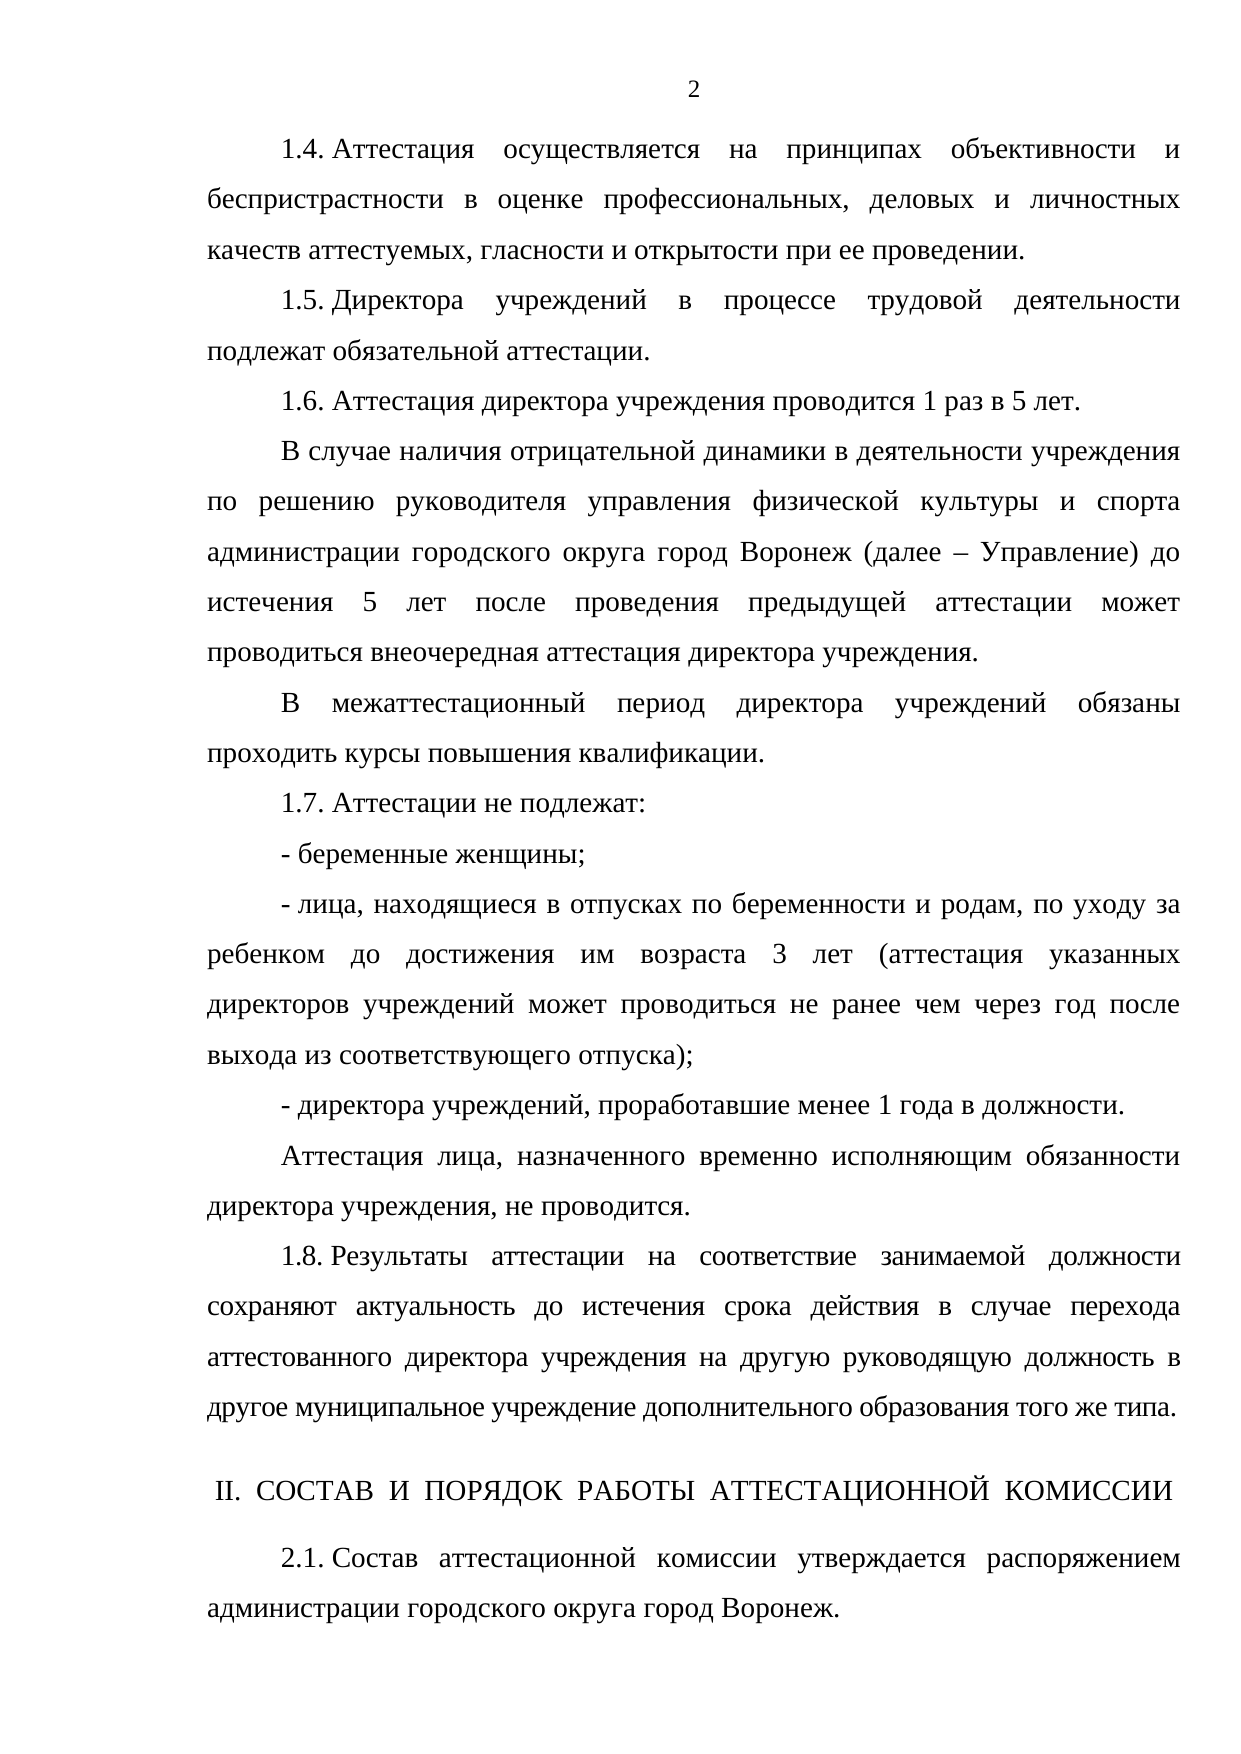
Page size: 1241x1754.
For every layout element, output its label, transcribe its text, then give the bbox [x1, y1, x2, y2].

text 2.1. Состав аттестационной комиссии утверждается распоряжением администрации городского округа город Воронеж. [207, 1540, 1181, 1624]
text 1.4. Аттестация осуществляется на принципах объективности и беспристрастности в оценке профессиональных, деловых и личностных качеств аттестуемых, гласности и открытости при ее проведении. [207, 131, 1181, 266]
text - лица, находящиеся в отпусках по беременности и родам, по уходу за ребенком до достижения им возраста 3 лет (аттестация указанных директоров учреждений может проводиться не ранее чем через год после выхода из соответствующего отпуска); [207, 886, 1181, 1071]
text - директора учреждений, проработавшие менее 1 года в должности. [207, 1087, 1181, 1121]
text 1.8. Результаты аттестации на соответствие занимаемой должности сохраняют актуальность до истечения срока действия в случае перехода аттестованного директора учреждения на другую руководящую должность в другое муниципальное учреждение дополнительного образования того же типа. [207, 1238, 1181, 1423]
text 1.5. Директора учреждений в процессе трудовой деятельности подлежат обязательной аттестации. [207, 282, 1181, 366]
text 1.7. Аттестации не подлежат: [207, 785, 1181, 819]
text В межаттестационный период директора учреждений обязаны проходить курсы повышения квалификации. [207, 685, 1181, 769]
text В случае наличия отрицательной динамики в деятельности учреждения по решению руководителя управления физической культуры и спорта администрации городского округа город Воронеж (далее – Управление) до истечения 5 лет после проведения предыдущей аттестации может проводиться внеочередная аттестация директора учреждения. [207, 433, 1181, 668]
text 1.6. Аттестация директора учреждения проводится 1 раз в 5 лет. [207, 383, 1181, 416]
text Аттестация лица, назначенного временно исполняющим обязанности директора учреждения, не проводится. [207, 1138, 1181, 1221]
text II. СОСТАВ И ПОРЯДОК РАБОТЫ АТТЕСТАЦИОННОЙ КОМИССИИ [207, 1473, 1181, 1507]
text - беременные женщины; [207, 836, 1181, 869]
